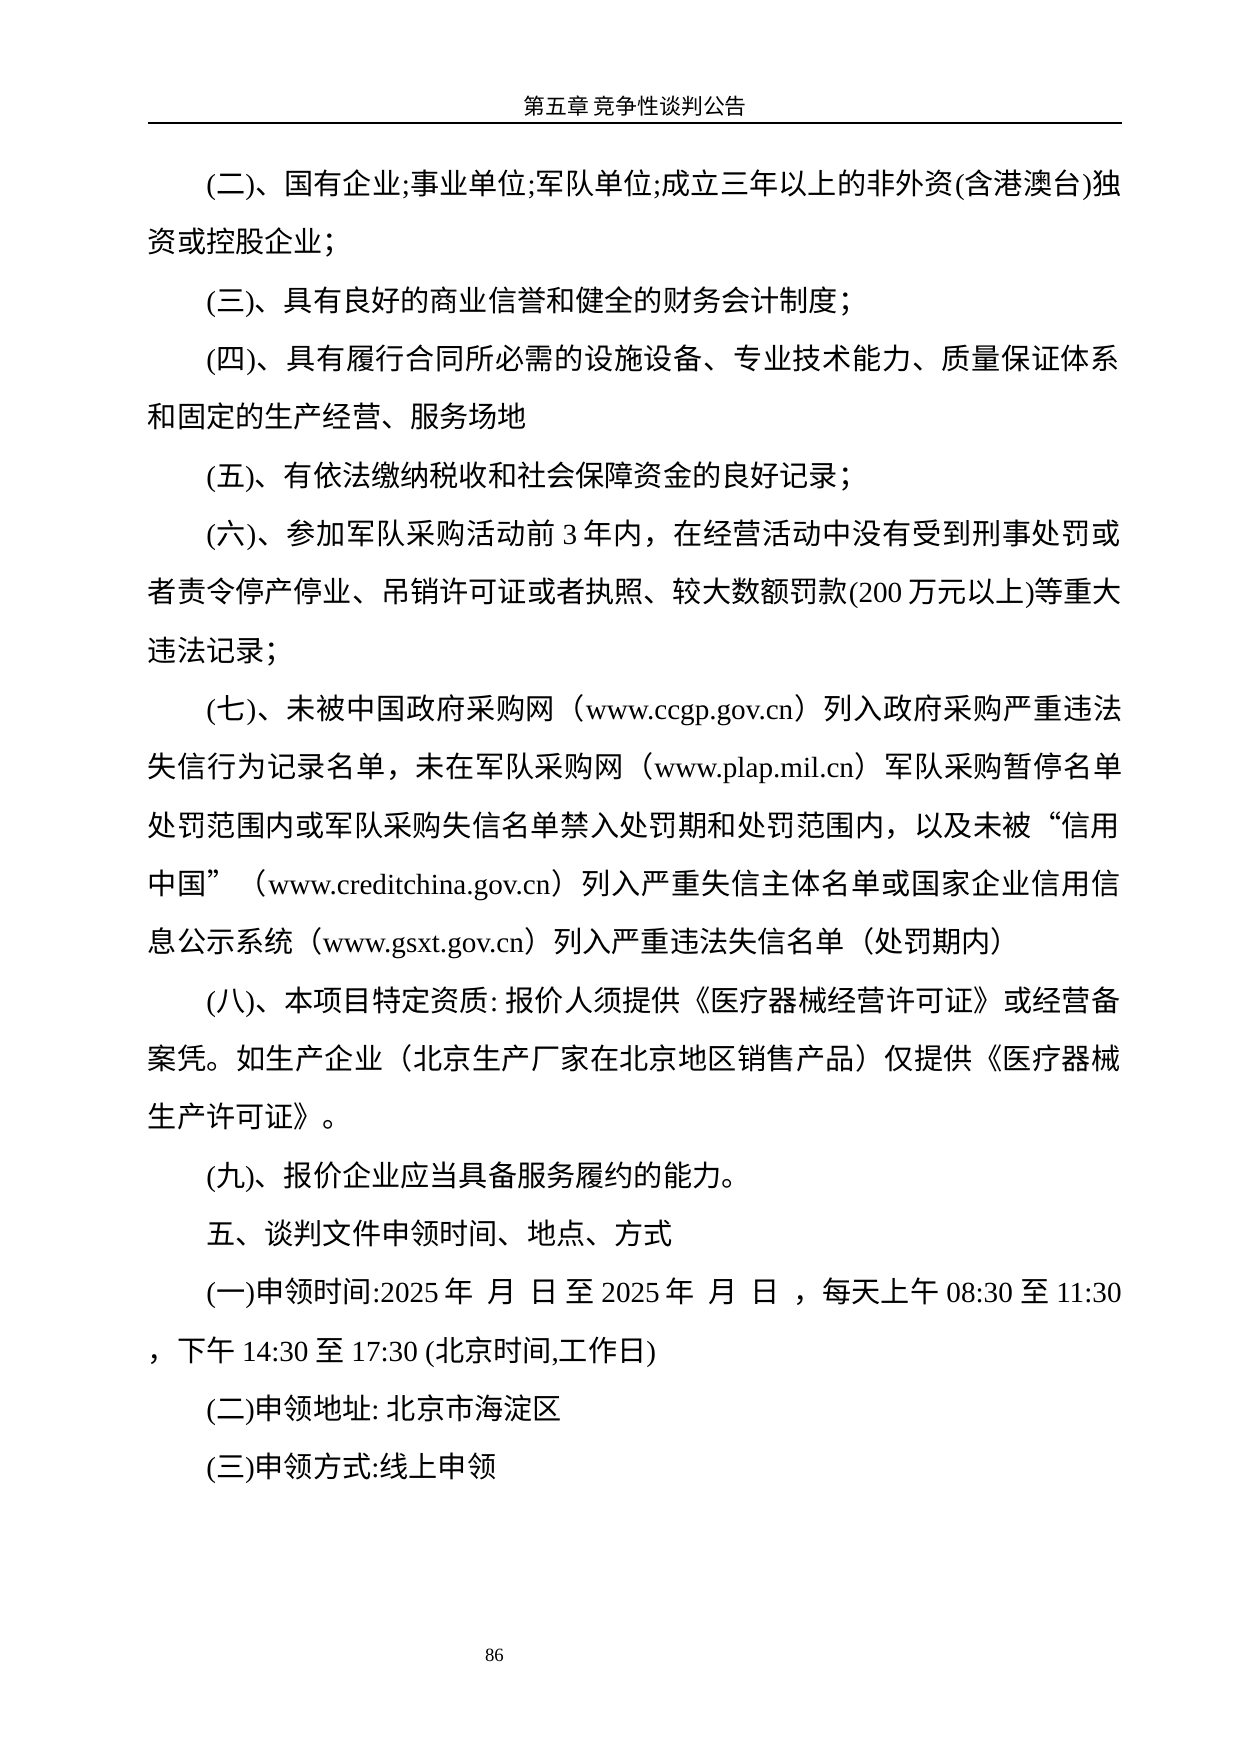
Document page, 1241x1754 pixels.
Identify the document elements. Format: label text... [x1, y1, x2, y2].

text 五、谈判文件申领时间、地点、方式 [148, 1198, 1122, 1256]
text (四)、具有履行合同所必需的设施设备、专业技术能力、质量保证体系和固定的生产经营、服务场地 [148, 323, 1122, 439]
text (五)、有依法缴纳税收和社会保障资金的良好记录； [148, 439, 1122, 498]
text (一)申领时间:2025年 月 日 至 2025年 月 日 ，每天上午 08:30 至 11:30 ，下午 14:30 至 17:30 (北京时间,工作日) [148, 1256, 1122, 1373]
text (九)、报价企业应当具备服务履约的能力。 [148, 1139, 1122, 1198]
text (七)、未被中国政府采购网（www.ccgp.gov.cn）列入政府采购严重违法失信行为记录名单，未在军队采购网（www.plap.mil.cn）军队采购暂停名单处罚范围内或军队采购失信名单禁入处罚期和处罚范围内，以及未被“信用中国”（www.creditchina.gov.cn）列入严重失信主体名单或国家企业信用信息公示系统（www.gsxt.gov.cn）列入严重违法失信名单（处罚期内） [148, 673, 1122, 964]
text (二)申领地址: 北京市海淀区 [148, 1373, 1122, 1431]
text (三)、具有良好的商业信誉和健全的财务会计制度； [148, 264, 1122, 323]
text (六)、参加军队采购活动前3年内，在经营活动中没有受到刑事处罚或者责令停产停业、吊销许可证或者执照、较大数额罚款(200万元以上)等重大违法记录； [148, 498, 1122, 673]
text (二)、国有企业;事业单位;军队单位;成立三年以上的非外资(含港澳台)独资或控股企业； [148, 148, 1122, 264]
text (三)申领方式:线上申领 [148, 1431, 1122, 1489]
text (八)、本项目特定资质: 报价人须提供《医疗器械经营许可证》或经营备案凭。如生产企业（北京生产厂家在北京地区销售产品）仅提供《医疗器械生产许可证》。 [148, 964, 1122, 1139]
